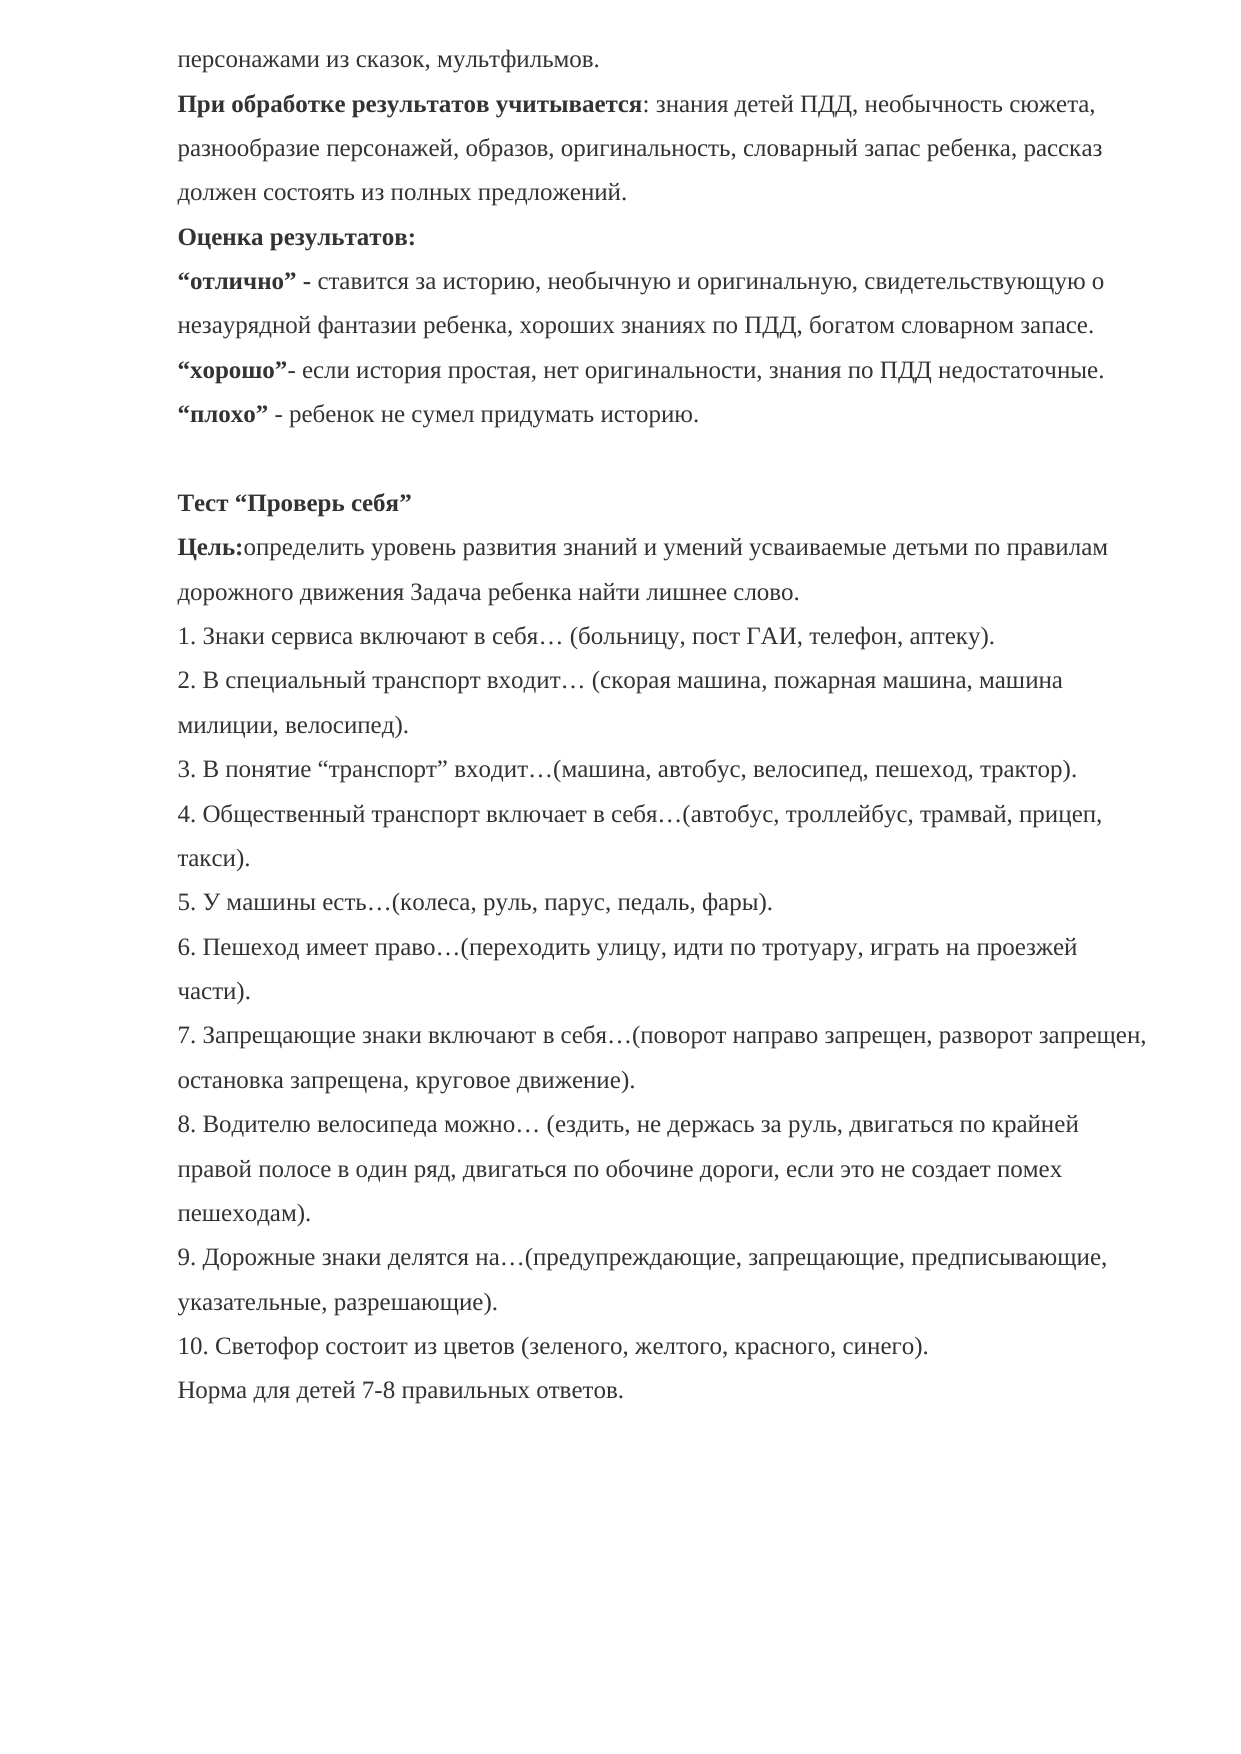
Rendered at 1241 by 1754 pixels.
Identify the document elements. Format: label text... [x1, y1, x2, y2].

text разнообразие персонажей, образов, оригинальность, словарный запас ребенка, рассказ [177, 133, 1152, 162]
text 7. Запрещающие знаки включают в себя…(поворот направо запрещен, разворот запрещен, [177, 1021, 1152, 1049]
text правой полосе в один ряд, двигаться по обочине дороги, если это не создает помех [177, 1154, 1152, 1182]
text должен состоять из полных предложений. [177, 177, 1152, 206]
text указательные, разрешающие). [177, 1287, 1152, 1316]
text 8. Водителю велосипеда можно… (ездить, не держась за руль, двигаться по крайней [177, 1109, 1152, 1138]
text 10. Светофор состоит из цветов (зеленого, желтого, красного, синего). [177, 1331, 1152, 1360]
text “плохо” - ребенок не сумел придумать историю. [177, 399, 1152, 428]
text персонажами из сказок, мультфильмов. [177, 44, 1152, 73]
text милиции, велосипед). [177, 710, 1152, 739]
text 5. У машины есть…(колеса, руль, парус, педаль, фары). [177, 887, 1152, 916]
text незаурядной фантазии ребенка, хороших знаниях по ПДД, богатом словарном запасе. [177, 311, 1152, 339]
text пешеходам). [177, 1198, 1152, 1227]
text 6. Пешеход имеет право…(переходить улицу, идти по тротуару, играть на проезжей [177, 932, 1152, 961]
text 4. Общественный транспорт включает в себя…(автобус, троллейбус, трамвай, прицеп, [177, 799, 1152, 827]
text “отлично” - ставится за историю, необычную и оригинальную, свидетельствующую о [177, 266, 1152, 295]
text 2. В специальный транспорт входит… (скорая машина, пожарная машина, машина [177, 666, 1152, 694]
text Тест “Проверь себя” [177, 488, 1152, 517]
text такси). [177, 843, 1152, 872]
text Оценка результатов: [177, 222, 1152, 251]
text дорожного движения Задача ребенка найти лишнее слово. [177, 577, 1152, 606]
text При обработке результатов учитывается: знания детей ПДД, необычность сюжета, [177, 89, 1152, 117]
text “хорошо”- если история простая, нет оригинальности, знания по ПДД недостаточные. [177, 355, 1152, 384]
text остановка запрещена, круговое движение). [177, 1065, 1152, 1094]
text 9. Дорожные знаки делятся на…(предупреждающие, запрещающие, предписывающие, [177, 1242, 1152, 1271]
text части). [177, 976, 1152, 1005]
text Норма для детей 7-8 правильных ответов. [177, 1376, 1152, 1404]
text Цель:определить уровень развития знаний и умений усваиваемые детьми по правилам [177, 532, 1152, 561]
text 1. Знаки сервиса включают в себя… (больницу, пост ГАИ, телефон, аптеку). [177, 621, 1152, 650]
text 3. В понятие “транспорт” входит…(машина, автобус, велосипед, пешеход, трактор). [177, 754, 1152, 783]
